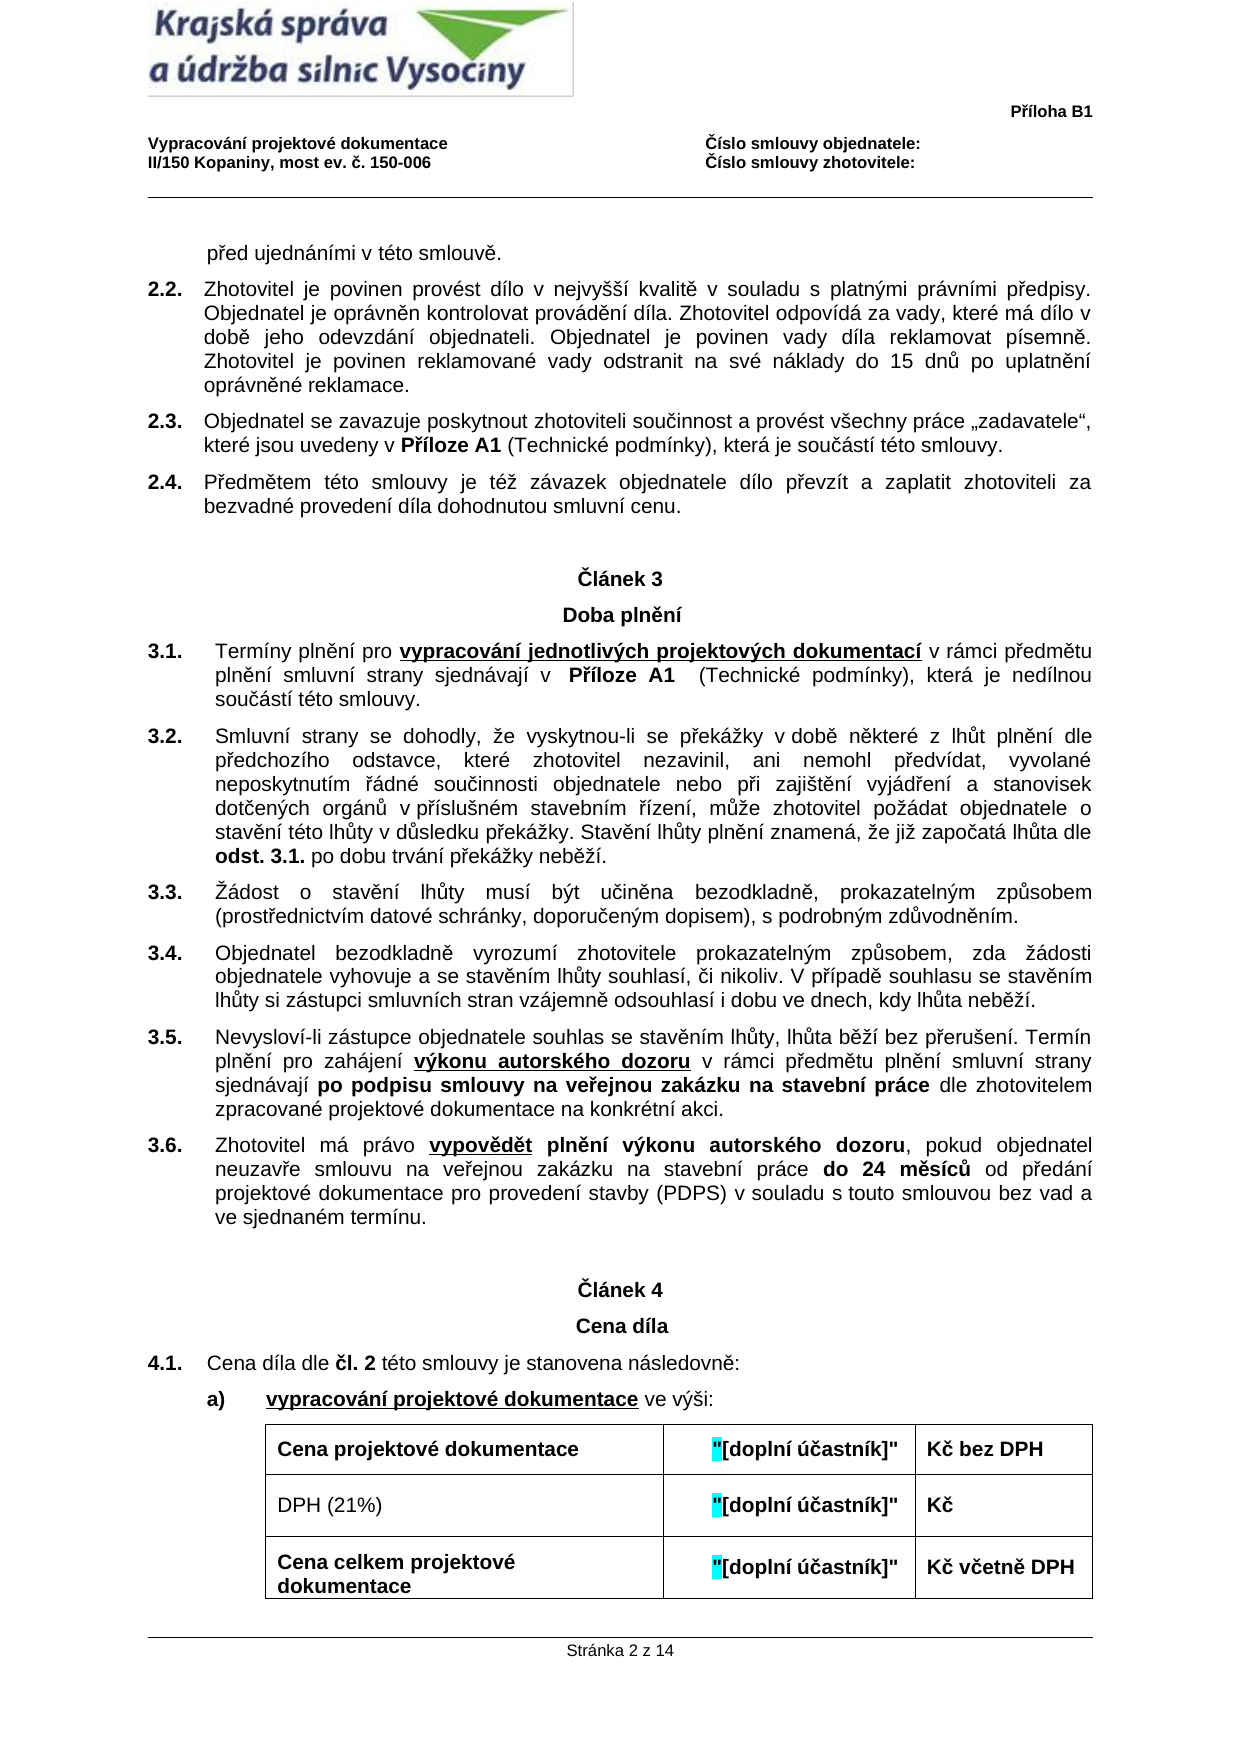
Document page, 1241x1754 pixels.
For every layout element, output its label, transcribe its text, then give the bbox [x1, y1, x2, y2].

table_header [664, 1425, 915, 1474]
list Článek 3 [148, 566, 1093, 590]
table_cell Kč [916, 1475, 1092, 1536]
list Smluvní strany se dohodly, že vyskytnou-li se překážky v době některé z lhůt plnění dle předchozího odstavce, které zhotovitel nezavinil, ani nemohl předvídat, vyvolané neposkytnutím řádné součinnosti objednatele nebo při zajištění vyjádření a stanovisek dotčených orgánů v příslušném stavebním řízení, může zhotovitel požádat objednatele o stavění této lhůty v důsledku překážky. Stavění lhůty plnění znamená, že již započatá lhůta dle odst. 3.1. po dobu trvání překážky neběží. [148, 724, 1093, 867]
list Zhotovitel je povinen provést dílo v nejvyšší kvalitě v souladu s platnými právními předpisy. Objednatel je oprávněn kontrolovat provádění díla. Zhotovitel odpovídá za vady, které má dílo v době jeho odevzdání objednateli. Objednatel je povinen vady díla reklamovat písemně. Zhotovitel je povinen reklamované vady odstranit na své náklady do 15 dnů po uplatnění oprávněné reklamace. [148, 277, 1093, 397]
table_cell [664, 1537, 915, 1597]
list vypracování projektové dokumentace ve výši: [207, 1387, 1093, 1411]
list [148, 240, 1093, 264]
table_cell Kč včetně DPH [916, 1537, 1092, 1597]
table_header Kč bez DPH [916, 1425, 1092, 1474]
list Objednatel bezodkladně vyrozumí zhotovitele prokazatelným způsobem, zda žádosti objednatele vyhovuje a se stavěním lhůty souhlasí, či nikoliv. V případě souhlasu se stavěním lhůty si zástupci smluvních stran vzájemně odsouhlasí i dobu ve dnech, kdy lhůta neběží. [148, 940, 1093, 1012]
picture [147, 2, 574, 98]
table_cell Cena celkem projektové dokumentace [266, 1537, 663, 1597]
list Předmětem této smlouvy je též závazek objednatele dílo převzít a zaplatit zhotoviteli za bezvadné provedení díla dohodnutou smluvní cenu. [148, 469, 1093, 517]
table_header Cena projektové dokumentace [266, 1425, 663, 1474]
list Zhotovitel má právo vypovědět plnění výkonu autorského dozoru, pokud objednatel neuzavře smlouvu na veřejnou zakázku na stavební práce do 24 měsíců od předání projektové dokumentace pro provedení stavby (PDPS) v souladu s touto smlouvou bez vad a ve sjednaném termínu. [148, 1133, 1093, 1229]
list Doba plnění [148, 603, 1096, 627]
list Cena díla dle čl. 2 této smlouvy je stanovena následovně: [148, 1351, 1093, 1375]
table_cell DPH (21%) [266, 1475, 663, 1536]
list Cena díla [148, 1314, 1096, 1338]
list Žádost o stavění lhůty musí být učiněna bezodkladně, prokazatelným způsobem (prostřednictvím datové schránky, doporučeným dopisem), s podrobným zdůvodněním. [148, 880, 1093, 928]
list Nevysloví-li zástupce objednatele souhlas se stavěním lhůty, lhůta běží bez přerušení. Termín plnění pro zahájení výkonu autorského dozoru v rámci předmětu plnění smluvní strany sjednávají po podpisu smlouvy na veřejnou zakázku na stavební práce dle zhotovitelem zpracované projektové dokumentace na konkrétní akci. [148, 1025, 1093, 1121]
list Článek 4 [148, 1278, 1093, 1302]
list Termíny plnění pro vypracování jednotlivých projektových dokumentací v rámci předmětu plnění smluvní strany sjednávají v Příloze A1 (Technické podmínky), která je nedílnou součástí této smlouvy. [148, 639, 1093, 711]
table_cell [664, 1475, 915, 1536]
list Objednatel se zavazuje poskytnout zhotoviteli součinnost a provést všechny práce „zadavatele“, které jsou uvedeny v Příloze A1 (Technické podmínky), která je součástí této smlouvy. [148, 409, 1093, 457]
